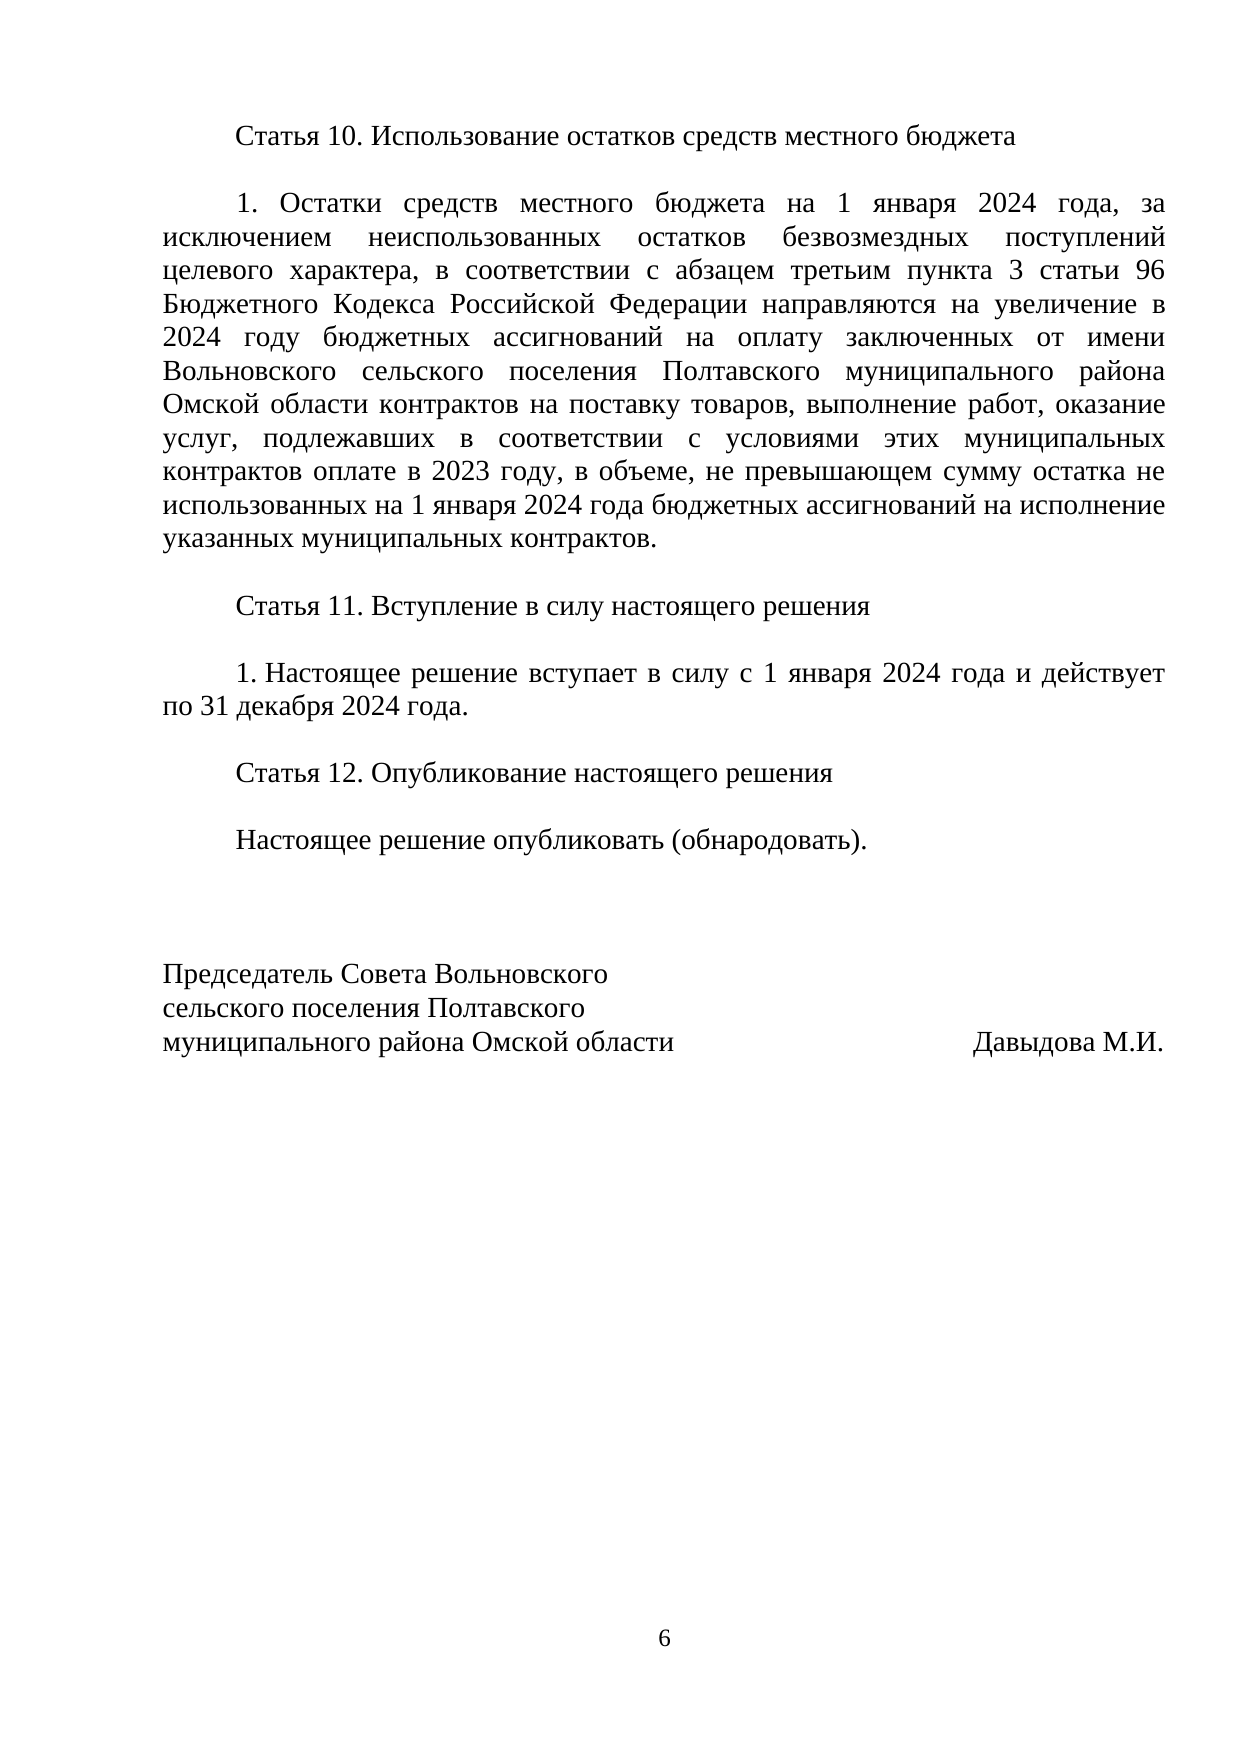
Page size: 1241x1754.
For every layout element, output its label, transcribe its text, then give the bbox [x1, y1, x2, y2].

text Председатель Совета Вольновского [162, 957, 1166, 990]
text муниципального района Омской области Давыдова М.И. [162, 1024, 1166, 1057]
text Статья 10. Использование остатков средств местного бюджета [162, 118, 1166, 152]
text сельского поселения Полтавского [162, 990, 1166, 1024]
text 1. Остатки средств местного бюджета на 1 января 2024 года, за исключением неиспользованных остатков безвозмездных поступлений целевого характера, в соответствии с абзацем третьим пункта 3 статьи 96 Бюджетного Кодекса Российской Федерации направляются на увеличение в 2024 году бюджетных ассигнований на оплату заключенных от имени Вольновского сельского поселения Полтавского муниципального района Омской области контрактов на поставку товаров, выполнение работ, оказание услуг, подлежавших в соответствии с условиями этих муниципальных контрактов оплате в 2023 году, в объеме, не превышающем сумму остатка не использованных на 1 января 2024 года бюджетных ассигнований на исполнение указанных муниципальных контрактов. [162, 185, 1166, 554]
text Статья 11. Вступление в силу настоящего решения [162, 588, 1166, 621]
text Настоящее решение опубликовать (обнародовать). [162, 822, 1166, 856]
text 1. Настоящее решение вступает в силу с 1 января 2024 года и действует по 31 декабря 2024 года. [162, 655, 1166, 722]
text Статья 12. Опубликование настоящего решения [162, 755, 1166, 789]
